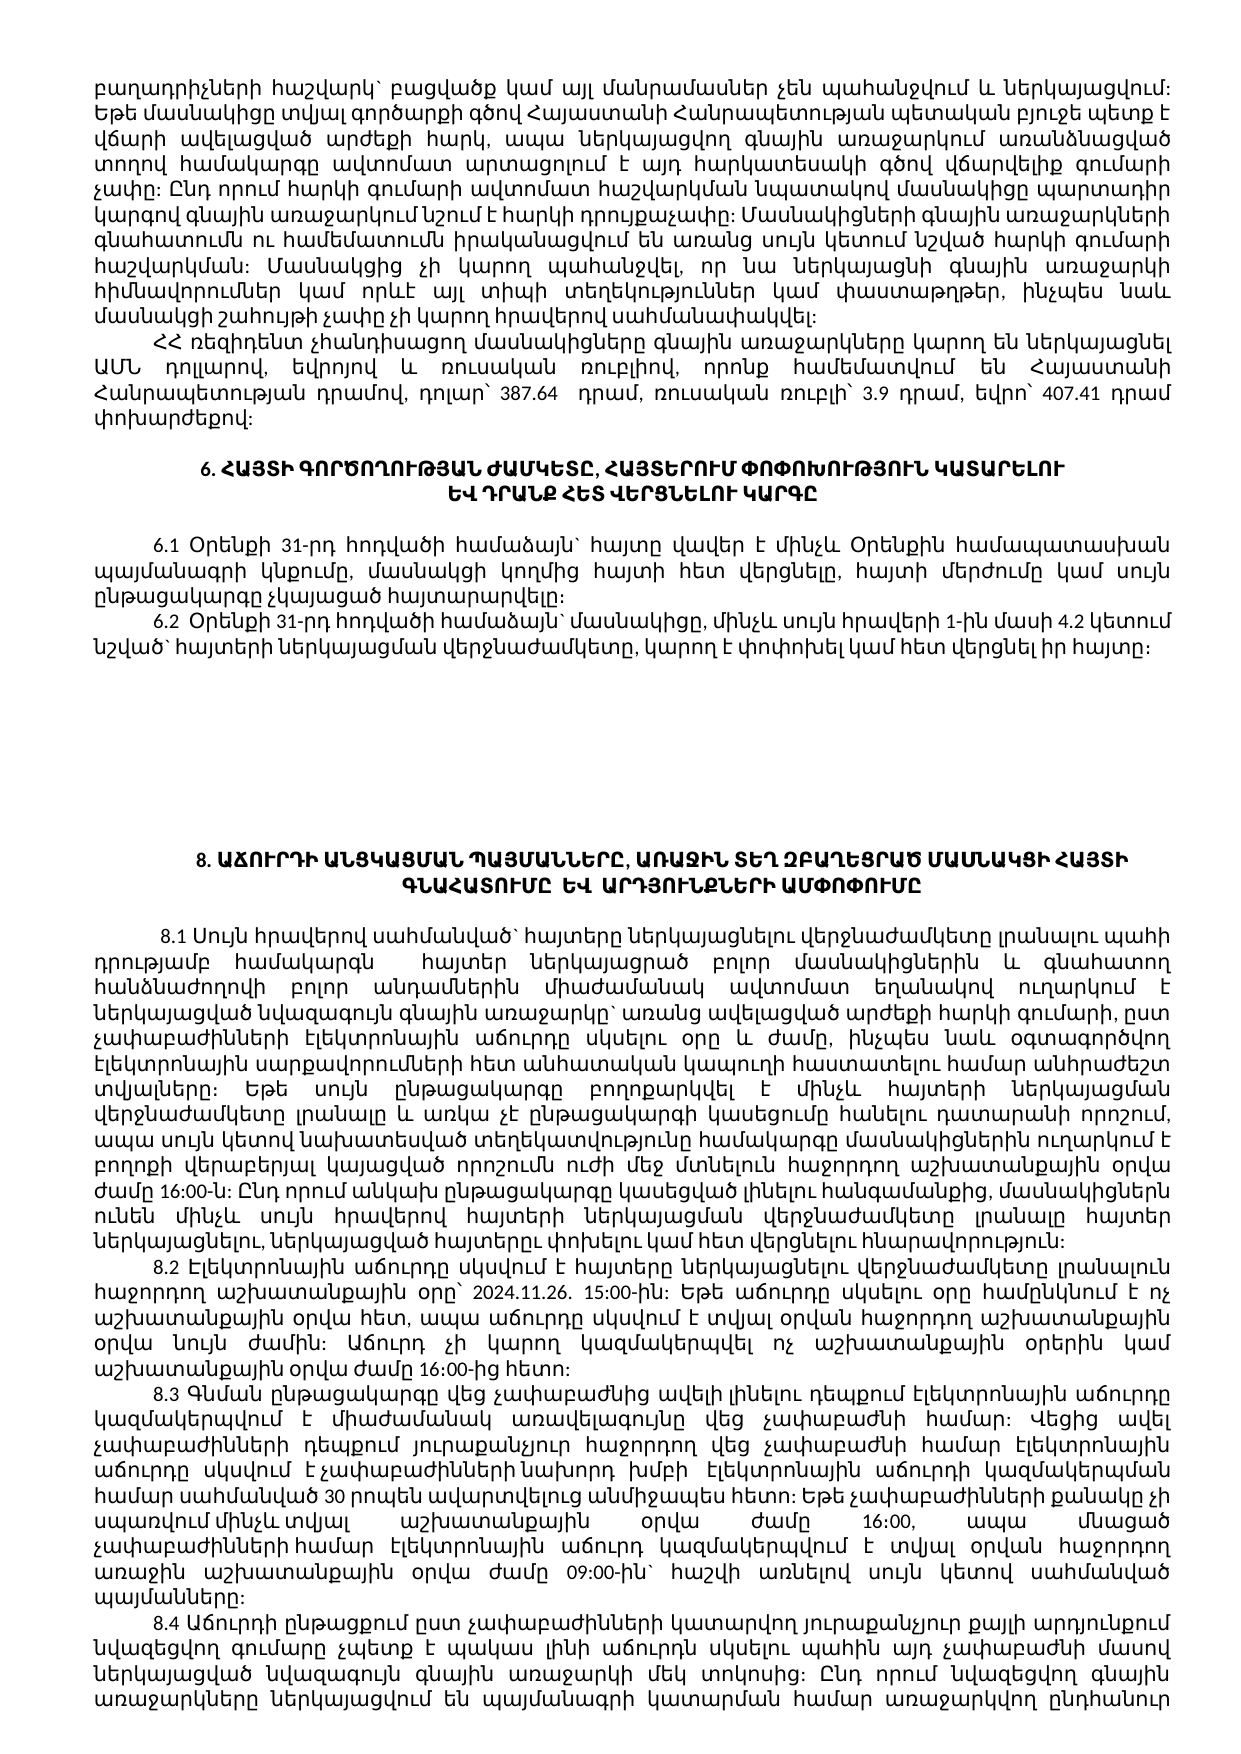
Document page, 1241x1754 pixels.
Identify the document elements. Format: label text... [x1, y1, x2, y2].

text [94, 1610, 1171, 1712]
text 8. ԱՃՈՒՐԴԻ ԱՆՑԿԱՑՄԱՆ ՊԱՅՄԱՆՆԵՐԸ, ԱՌԱՋԻՆ ՏԵՂ ԶԲԱՂԵՑՐԱԾ ՄԱՍՆԱԿՑԻ ՀԱՅՏԻ [94, 847, 1171, 873]
text 8.3 Գնման ընթացակարգը վեց չափաբաժնից ավելի լինելու դեպքում էլեկտրոնային աճուրդը կազմակերպվում է միաժամանակ առավելագույնը վեց չափաբաժնի համար: Վեցից ավել չափաբաժինների դեպքում յուրաքանչյուր հաջորդող վեց չափաբաժնի համար էլեկտրոնային աճուրդը սկսվում է չափաբաժինների նախորդ խմբի էլեկտրոնային աճուրդի կազմակերպման համար սահմանված 30 րոպեն ավարտվելուց անմիջապես հետո: Եթե չափաբաժինների քանակը չի սպառվում մինչև տվյալ աշխատանքային օրվա ժամը 16։00, ապա մնացած չափաբաժինների համար էլեկտրոնային աճուրդ կազմակերպվում է տվյալ օրվան հաջորդող առաջին աշխատանքային օրվա ժամը 09:00-ին` հաշվի առնելով սույն կետով սահմանված պայմանները: [94, 1381, 1171, 1610]
text 8.1 Սույն հրավերով սահմանված` հայտերը ներկայացնելու վերջնաժամկետը լրանալու պահի դրությամբ համակարգն հայտեր ներկայացրած բոլոր մասնակիցներին և գնահատող հանձնաժողովի բոլոր անդամներին միաժամանակ ավտոմատ եղանակով ուղարկում է ներկայացված նվազագույն գնային առաջարկը` առանց ավելացված արժեքի հարկի գումարի, ըստ չափաբաժինների էլեկտրոնային աճուրդը սկսելու օրը և ժամը, ինչպես նաև օգտագործվող էլեկտրոնային սարքավորումների հետ անհատական կապուղի հաստատելու համար անհրաժեշտ տվյալները։ Եթե սույն ընթացակարգը բողոքարկվել է մինչև հայտերի ներկայացման վերջնաժամկետը լրանալը և առկա չէ ընթացակարգի կասեցումը հանելու դատարանի որոշում, ապա սույն կետով նախատեսված տեղեկատվությունը համակարգը մասնակիցներին ուղարկում է բողոքի վերաբերյալ կայացված որոշումն ուժի մեջ մտնելուն հաջորդող աշխատանքային օրվա ժամը 16:00-ն: Ընդ որում անկախ ընթացակարգը կասեցված լինելու հանգամանքից, մասնակիցներն ունեն մինչև սույն հրավերով հայտերի ներկայացման վերջնաժամկետը լրանալը հայտեր ներկայացնելու, ներկայացված հայտերըւ փոխելու կամ հետ վերցնելու հնարավորություն: [94, 924, 1171, 1254]
text 8.2 Էլեկտրոնային աճուրդը սկսվում է հայտերը ներկայացնելու վերջնաժամկետը լրանալուն հաջորդող աշխատանքային օրը՝ 2024.11.26. 15:00 -ին: Եթե աճուրդը սկսելու օրը համընկնում է ոչ աշխատանքային օրվա հետ, ապա աճուրդը սկսվում է տվյալ օրվան հաջորդող աշխատանքային օրվա նույն ժամին: Աճուրդ չի կարող կազմակերպվել ոչ աշխատանքային օրերին կամ աշխատանքային օրվա ժամը 16։00-ից հետո: [94, 1254, 1171, 1381]
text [94, 75, 1171, 329]
text 6. ՀԱՅՏԻ ԳՈՐԾՈՂՈՒԹՅԱՆ ԺԱՄԿԵՏԸ, ՀԱՅՏԵՐՈՒՄ ՓՈՓՈԽՈՒԹՅՈՒՆ ԿԱՏԱՐԵԼՈՒ [94, 456, 1171, 482]
text ԳՆԱՀԱՏՈՒՄԸ ԵՎ ԱՐԴՅՈՒՆՔՆԵՐԻ ԱՄՓՈՓՈՒՄԸ [94, 873, 1171, 898]
text ԵՎ ԴՐԱՆՔ ՀԵՏ ՎԵՐՑՆԵԼՈՒ ԿԱՐԳԸ [94, 482, 1171, 507]
text 6.2 Օրենքի 31-րդ հոդվածի համաձայն` մասնակիցը, մինչև սույն հրավերի 1-ին մասի 4.2 կետում նշված` հայտերի ներկայացման վերջնաժամկետը, կարող է փոփոխել կամ հետ վերցնել իր հայտը։ [94, 609, 1171, 659]
text ՀՀ ռեզիդենտ չհանդիսացող մասնակիցները գնային առաջարկները կարող են ներկայացնել ԱՄՆ դոլլարով, եվրոյով և ռուսական ռուբլիով, որոնք համեմատվում են Հայաստանի Հանրապետության դրամով, դոլար՝ 387.64 դրամ, ռուսական ռուբլի՝ 3.9 դրամ, եվրո՝ 407.41 դրամ փոխարժեքով: [94, 329, 1171, 431]
text 6.1 Օրենքի 31-րդ հոդվածի համաձայն` հայտը վավեր է մինչև Օրենքին համապատասխան պայմանագրի կնքումը, մասնակցի կողմից հայտի հետ վերցնելը, հայտի մերժումը կամ սույն ընթացակարգը չկայացած հայտարարվելը։ [94, 532, 1171, 609]
